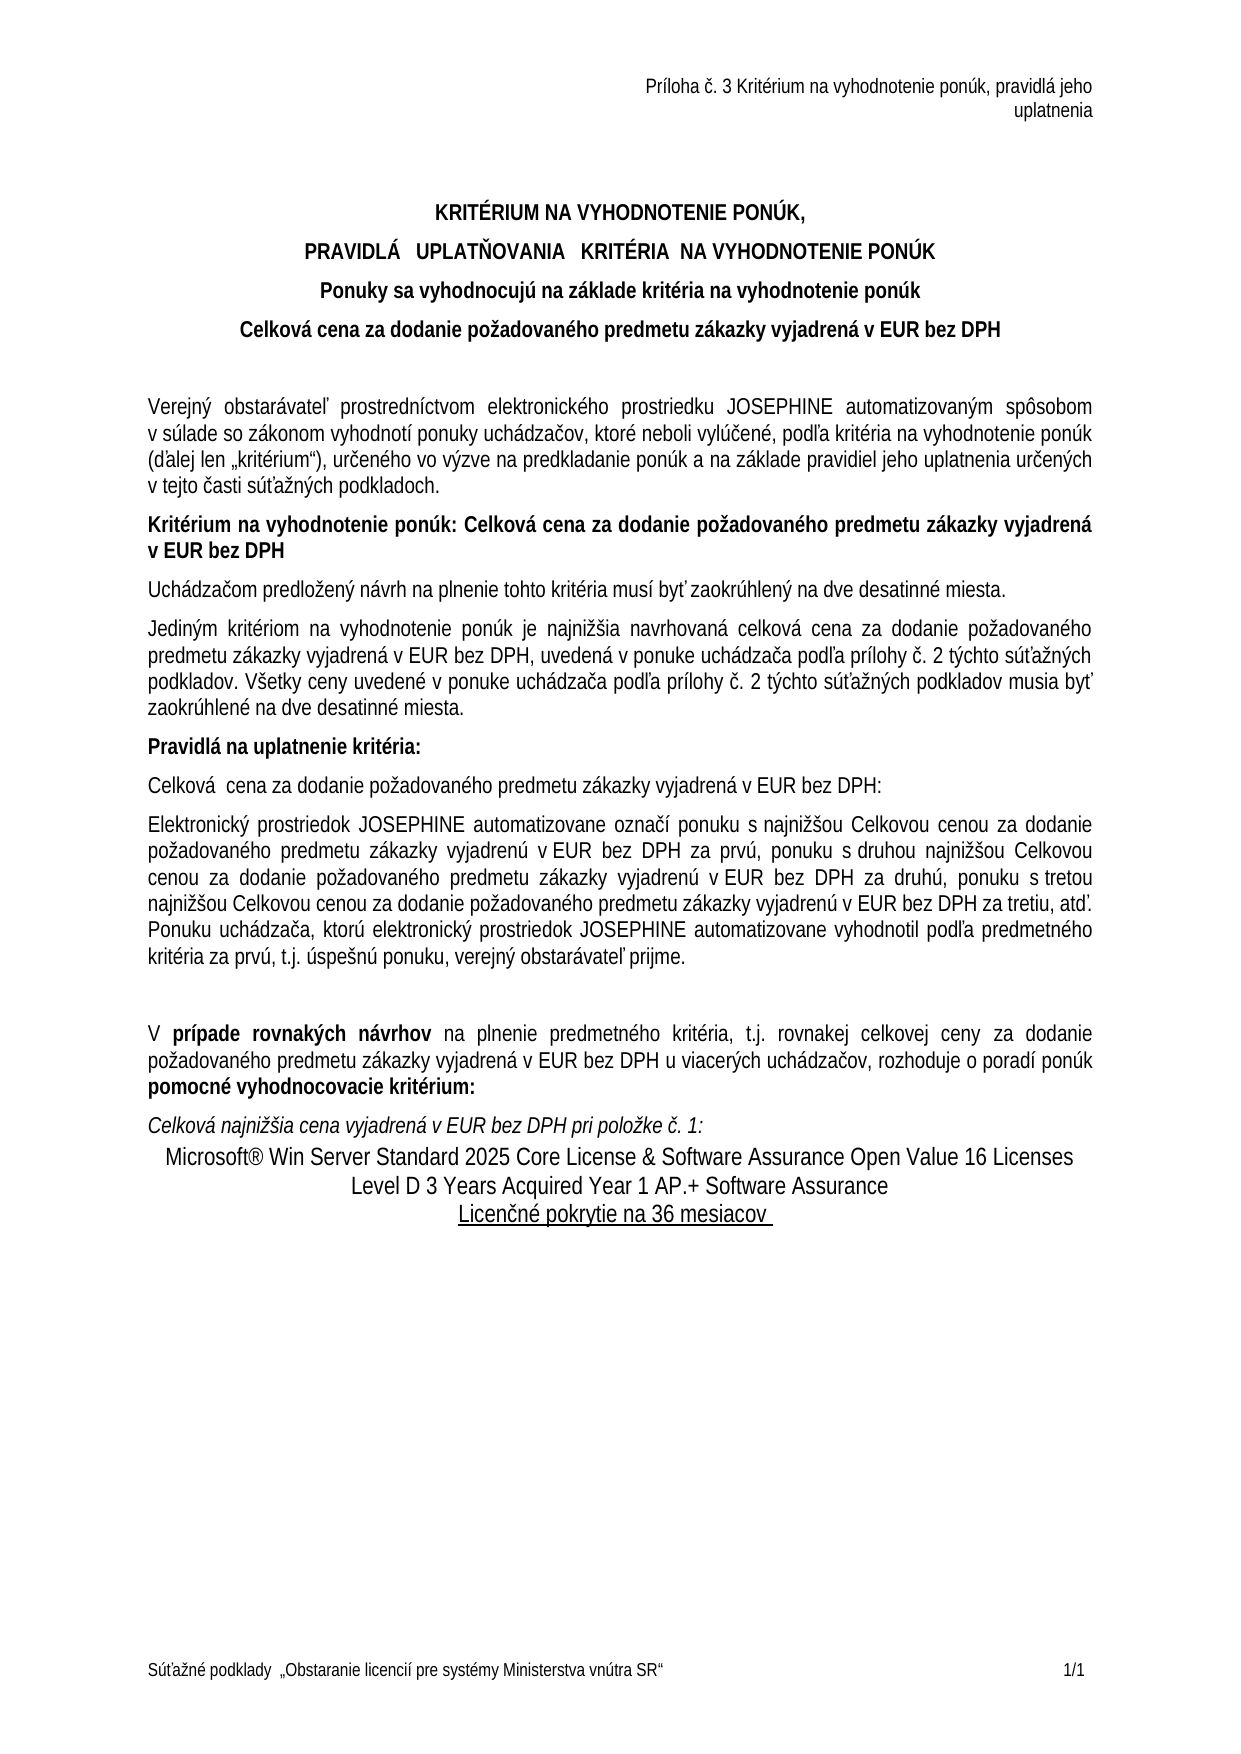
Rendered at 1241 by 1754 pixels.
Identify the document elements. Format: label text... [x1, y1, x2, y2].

text Celková cena za dodanie požadovaného predmetu zákazky vyjadrená v EUR bez DPH: [148, 772, 1093, 798]
text PRAVIDLÁ UPLATŇOVANIA KRITÉRIA NA VYHODNOTENIE PONÚK [148, 238, 1093, 264]
text Elektronický prostriedok JOSEPHINE automatizovane označí ponuku s najnižšou Celkovou cenou za dodanie požadovaného predmetu zákazky vyjadrenú v EUR bez DPH za prvú, ponuku s druhou najnižšou Celkovou cenou za dodanie požadovaného predmetu zákazky vyjadrenú v EUR bez DPH za druhú, ponuku s tretou najnižšou Celkovou cenou za dodanie požadovaného predmetu zákazky vyjadrenú v EUR bez DPH za tretiu, atď. Ponuku uchádzača, ktorú elektronický prostriedok JOSEPHINE automatizovane vyhodnotil podľa predmetného kritéria za prvú, t.j. úspešnú ponuku, verejný obstarávateľ prijme. [148, 811, 1093, 969]
text Celková najnižšia cena vyjadrená v EUR bez DPH pri položke č. 1: [148, 1112, 1093, 1138]
list Uchádzačom predložený návrh na plnenie tohto kritéria musí byť zaokrúhlený na dve desatinné miesta. [148, 576, 1093, 603]
text V prípade rovnakých návrhov na plnenie predmetného kritéria, t.j. rovnakej celkovej ceny za dodanie požadovaného predmetu zákazky vyjadrená v EUR bez DPH u viacerých uchádzačov, rozhoduje o poradí ponúk pomocné vyhodnocovacie kritérium: [148, 1020, 1093, 1099]
text Microsoft® Win Server Standard 2025 Core License & Software Assurance Open Value 16 Licenses Level D 3 Years Acquired Year 1 AP.+ Software Assurance [148, 1142, 1093, 1199]
text Celková cena za dodanie požadovaného predmetu zákazky vyjadrená v EUR bez DPH [148, 316, 1093, 342]
text Kritérium na vyhodnotenie ponúk: Celková cena za dodanie požadovaného predmetu zákazky vyjadrená v EUR bez DPH [148, 511, 1093, 564]
text Ponuky sa vyhodnocujú na základe kritéria na vyhodnotenie ponúk [148, 277, 1093, 303]
text Licenčné pokrytie na 36 mesiacov [148, 1199, 1093, 1228]
text Pravidlá na uplatnenie kritéria: [148, 733, 1093, 759]
text Jediným kritériom na vyhodnotenie ponúk je najnižšia navrhovaná celková cena za dodanie požadovaného predmetu zákazky vyjadrená v EUR bez DPH, uvedená v ponuke uchádzača podľa prílohy č. 2 týchto súťažných podkladov. Všetky ceny uvedené v ponuke uchádzača podľa prílohy č. 2 týchto súťažných podkladov musia byť zaokrúhlené na dve desatinné miesta. [148, 615, 1093, 721]
text KRITÉRIUM NA VYHODNOTENIE PONÚK, [148, 199, 1093, 225]
text Verejný obstarávateľ prostredníctvom elektronického prostriedku JOSEPHINE automatizovaným spôsobom v súlade so zákonom vyhodnotí ponuky uchádzačov, ktoré neboli vylúčené, podľa kritéria na vyhodnotenie ponúk (ďalej len „kritérium“), určeného vo výzve na predkladanie ponúk a na základe pravidiel jeho uplatnenia určených v tejto časti súťažných podkladoch. [148, 393, 1093, 499]
